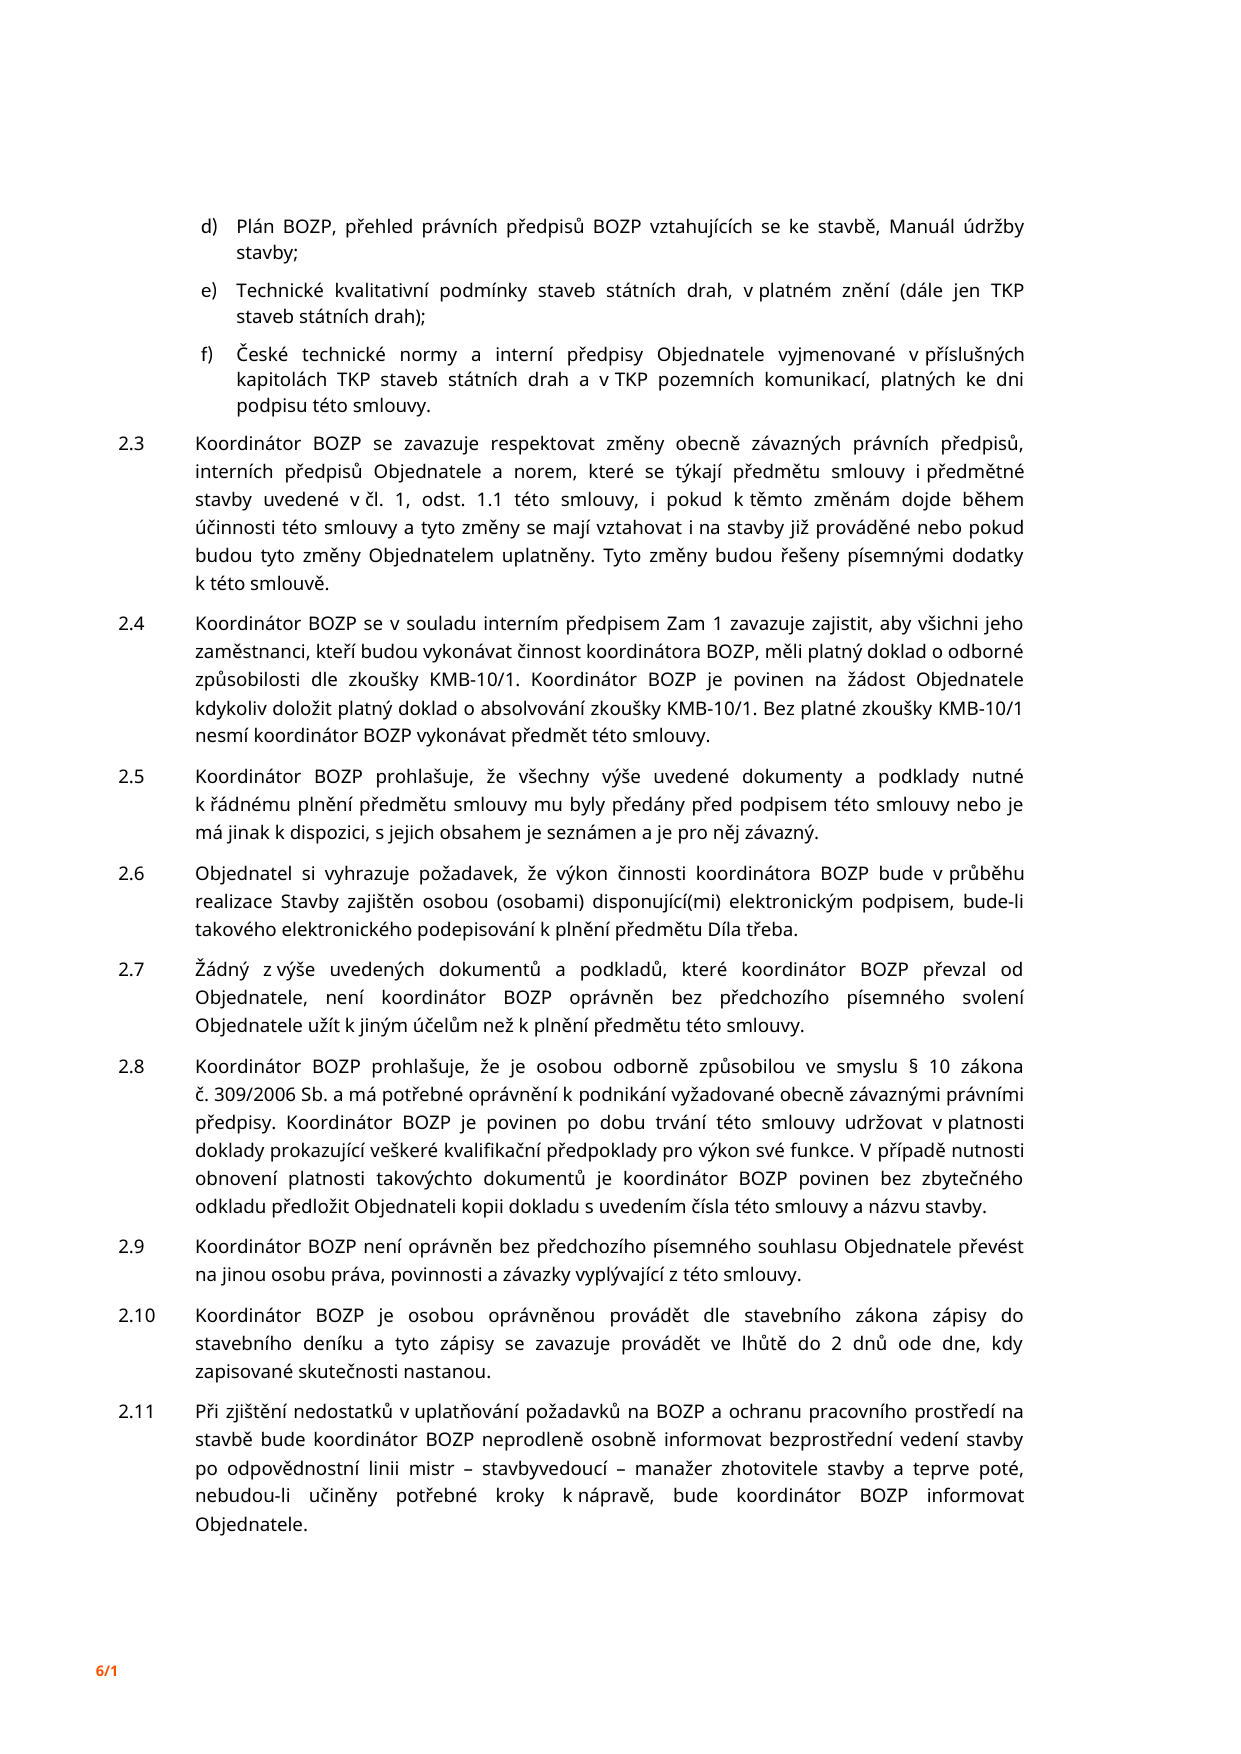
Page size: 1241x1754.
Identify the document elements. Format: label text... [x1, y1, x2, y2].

list Koordinátor BOZP se v souladu interním předpisem Zam 1 zavazuje zajistit, aby všichni jeho zaměstnanci, kteří budou vykonávat činnost koordinátora BOZP, měli platný doklad o odborné způsobilosti dle zkoušky KMB-10/1. Koordinátor BOZP je povinen na žádost Objednatele kdykoliv doložit platný doklad o absolvování zkoušky KMB-10/1. Bez platné zkoušky KMB-10/1 nesmí koordinátor BOZP vykonávat předmět této smlouvy. [118, 611, 1024, 748]
list Koordinátor BOZP se zavazuje respektovat změny obecně závazných právních předpisů, interních předpisů Objednatele a norem, které se týkají předmětu smlouvy i předmětné stavby uvedené v čl. 1, odst. 1.1 této smlouvy, i pokud k těmto změnám dojde během účinnosti této smlouvy a tyto změny se mají vztahovat i na stavby již prováděné nebo pokud budou tyto změny Objednatelem uplatněny. Tyto změny budou řešeny písemnými dodatky k této smlouvě. [118, 430, 1024, 596]
list Při zjištění nedostatků v uplatňování požadavků na BOZP a ochranu pracovního prostředí na stavbě bude koordinátor BOZP neprodleně osobně informovat bezprostřední vedení stavby po odpovědnostní linii mistr – stavbyvedoucí – manažer zhotovitele stavby a teprve poté, nebudou-li učiněny potřebné kroky k nápravě, bude koordinátor BOZP informovat Objednatele. [118, 1399, 1024, 1536]
list Koordinátor BOZP prohlašuje, že všechny výše uvedené dokumenty a podklady nutné k řádnému plnění předmětu smlouvy mu byly předány před podpisem této smlouvy nebo je má jinak k dispozici, s jejich obsahem je seznámen a je pro něj závazný. [118, 763, 1024, 845]
list Koordinátor BOZP není oprávněn bez předchozího písemného souhlasu Objednatele převést na jinou osobu práva, povinnosti a závazky vyplývající z této smlouvy. [118, 1234, 1024, 1287]
list Technické kvalitativní podmínky staveb státních drah, v platném znění (dále jen TKP staveb státních drah); [201, 277, 1024, 328]
list Plán BOZP, přehled právních předpisů BOZP vztahujících se ke stavbě, Manuál údržby stavby; [201, 214, 1024, 265]
list České technické normy a interní předpisy Objednatele vyjmenované v příslušných kapitolách TKP staveb státních drah a v TKP pozemních komunikací, platných ke dni podpisu této smlouvy. [201, 341, 1024, 418]
list Žádný z výše uvedených dokumentů a podkladů, které koordinátor BOZP převzal od Objednatele, není koordinátor BOZP oprávněn bez předchozího písemného svolení Objednatele užít k jiným účelům než k plnění předmětu této smlouvy. [118, 956, 1024, 1038]
list Objednatel si vyhrazuje požadavek, že výkon činnosti koordinátora BOZP bude v průběhu realizace Stavby zajištěn osobou (osobami) disponující(mi) elektronickým podpisem, bude-li takového elektronického podepisování k plnění předmětu Díla třeba. [118, 860, 1024, 941]
list Koordinátor BOZP je osobou oprávněnou provádět dle stavebního zákona zápisy do stavebního deníku a tyto zápisy se zavazuje provádět ve lhůtě do 2 dnů ode dne, kdy zapisované skutečnosti nastanou. [118, 1302, 1024, 1384]
list Koordinátor BOZP prohlašuje, že je osobou odborně způsobilou ve smyslu § 10 zákona č. 309/2006 Sb. a má potřebné oprávnění k podnikání vyžadované obecně závaznými právními předpisy. Koordinátor BOZP je povinen po dobu trvání této smlouvy udržovat v platnosti doklady prokazující veškeré kvalifikační předpoklady pro výkon své funkce. V případě nutnosti obnovení platnosti takovýchto dokumentů je koordinátor BOZP povinen bez zbytečného odkladu předložit Objednateli kopii dokladu s uvedením čísla této smlouvy a názvu stavby. [118, 1053, 1024, 1219]
